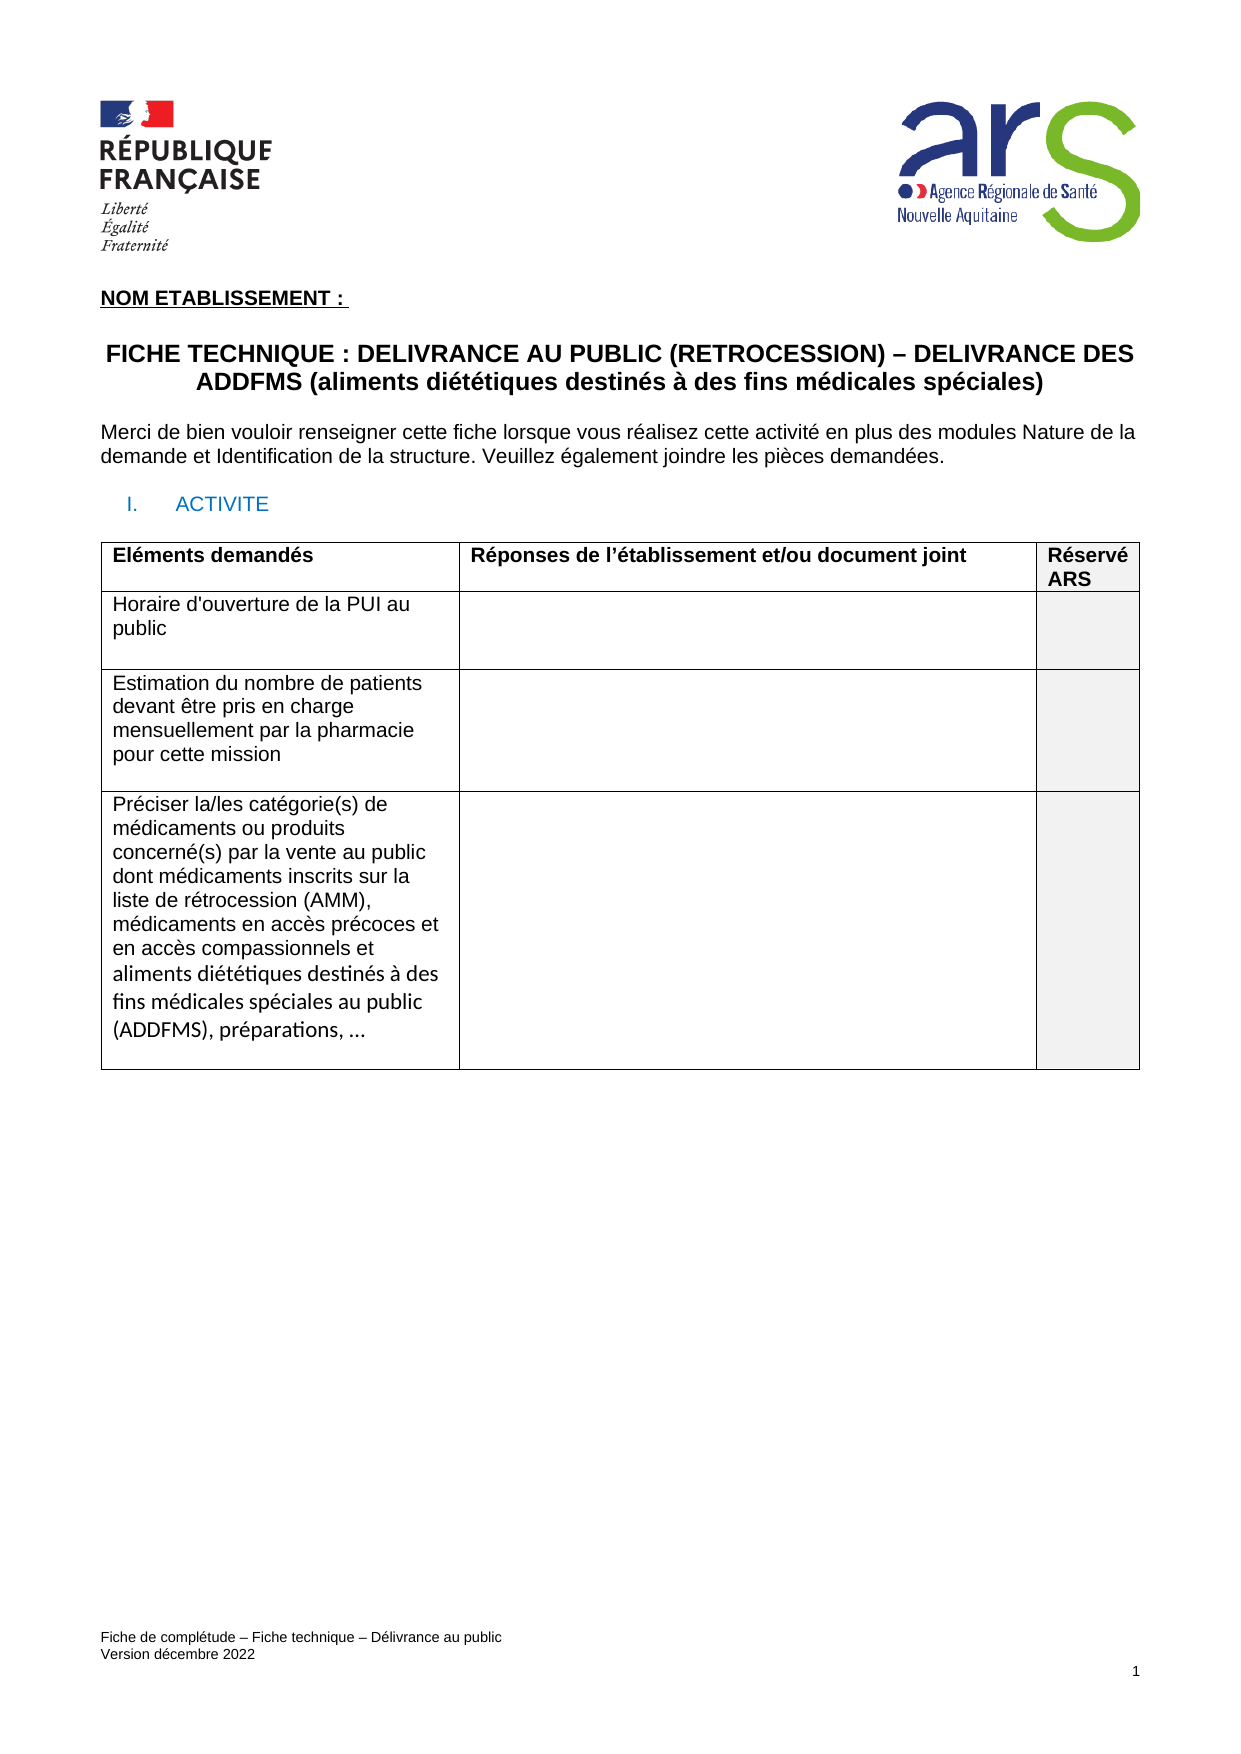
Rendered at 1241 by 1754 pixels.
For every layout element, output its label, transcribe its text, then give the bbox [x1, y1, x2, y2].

subtitle FICHE TECHNIQUE : DELIVRANCE AU PUBLIC (RETROCESSION) – DELIVRANCE DES ADDFMS (aliments diététiques destinés à des fins médicales spéciales) [100, 338, 1140, 396]
table_cell [1037, 792, 1139, 1068]
table_cell [460, 792, 1036, 1068]
table_cell Horaire d'ouverture de la PUI au public [102, 592, 459, 669]
table_cell [460, 670, 1036, 791]
table_cell [1037, 670, 1139, 791]
table_cell Préciser la/les catégorie(s) de médicaments ou produits concerné(s) par la vente au public dont médicaments inscrits sur la liste de rétrocession (AMM), médicaments en accès précoces et en accès compassionnels et aliments diététiques destinés à des fins médicales spéciales au public (ADDFMS), préparations, … [102, 792, 459, 1068]
table_cell Estimation du nombre de patients devant être pris en charge mensuellement par la pharmacie pour cette mission [102, 670, 459, 791]
list ACTIVITE [138, 492, 1140, 516]
table_cell [460, 592, 1036, 669]
text NOM ETABLISSEMENT : [100, 286, 1140, 310]
table_header Réponses de l’établissement et/ou document joint [460, 543, 1036, 591]
table_cell [1037, 592, 1139, 669]
table_header Eléments demandés [102, 543, 459, 591]
table_header Réservé ARS [1037, 543, 1139, 591]
text Merci de bien vouloir renseigner cette fiche lorsque vous réalisez cette activité en plus des modules Nature de la demande et Identification de la structure. Veuillez également joindre les pièces demandées. [100, 420, 1140, 468]
picture [897, 101, 1141, 242]
